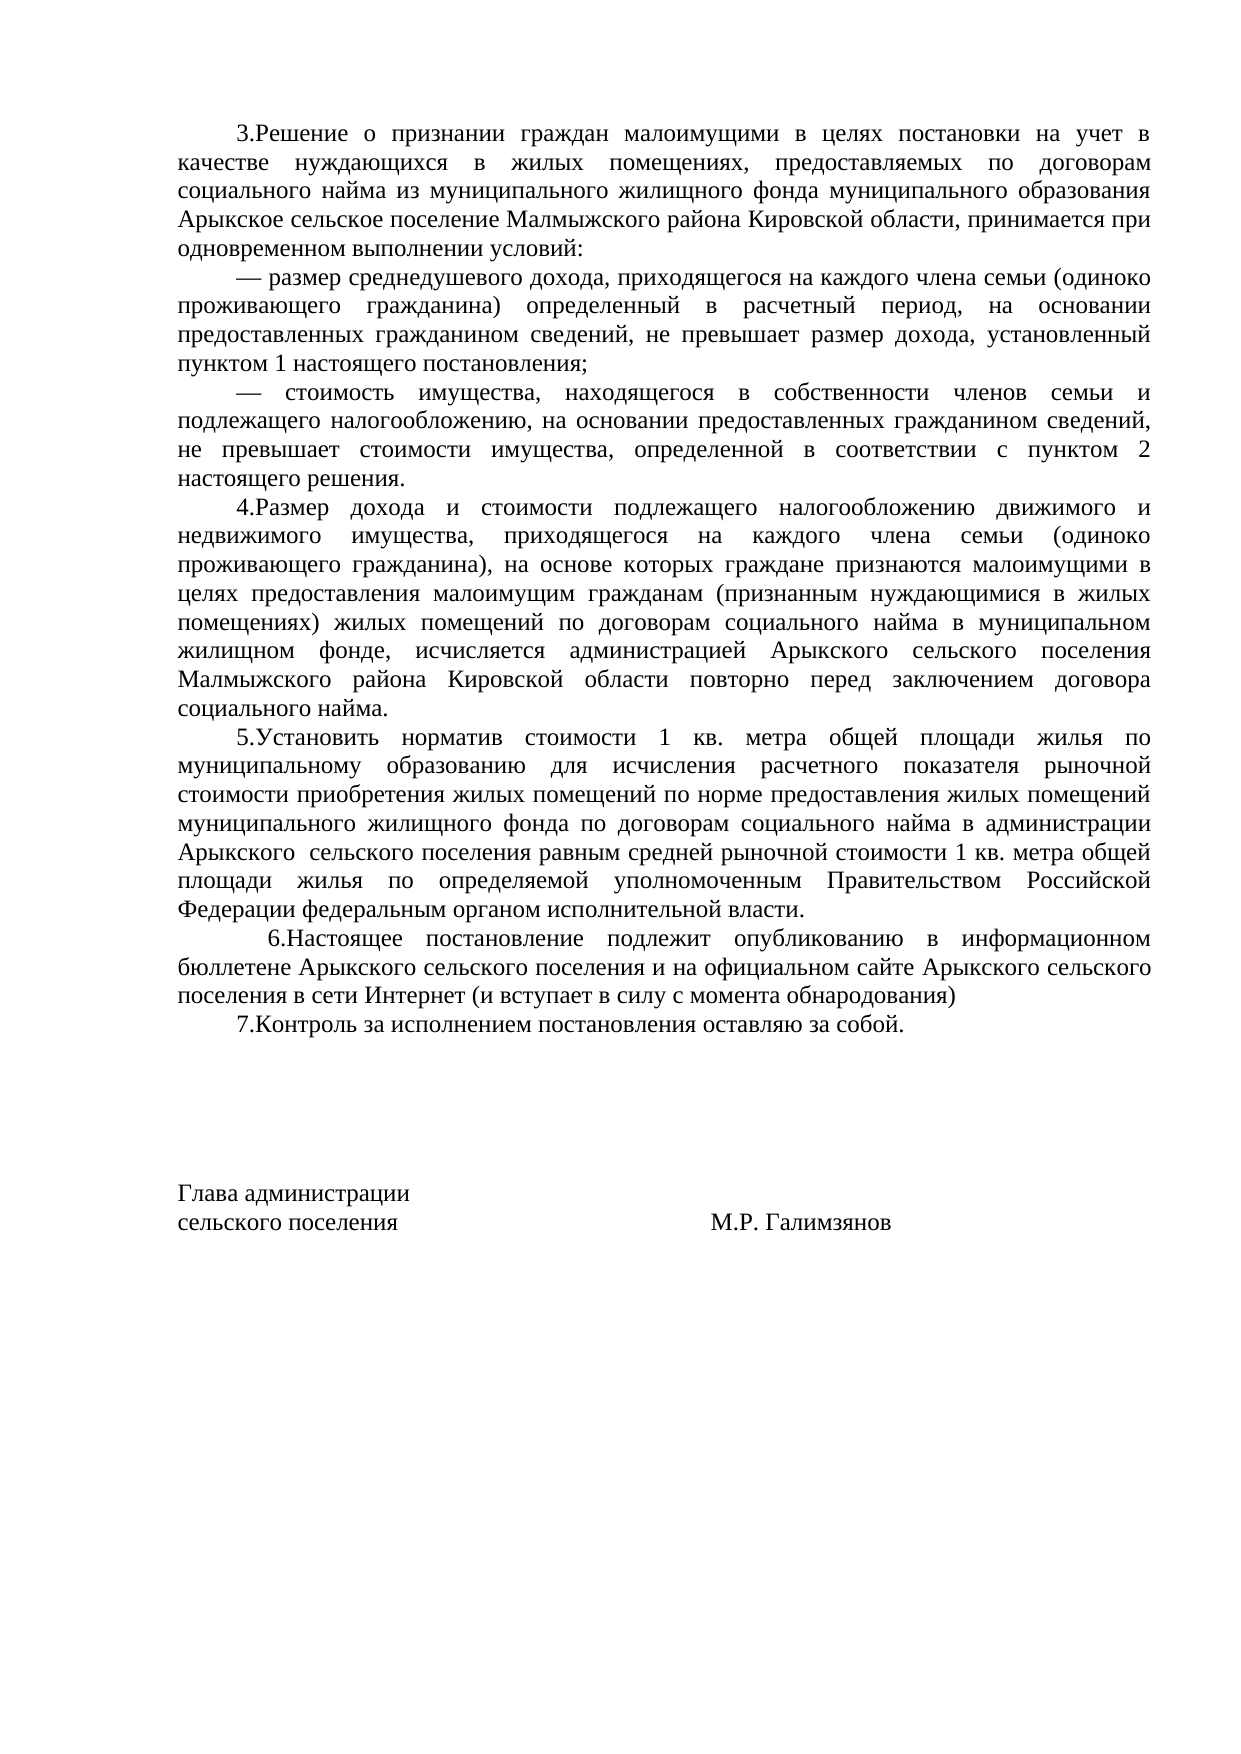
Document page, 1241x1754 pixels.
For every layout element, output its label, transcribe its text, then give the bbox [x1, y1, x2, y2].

text — размер среднедушевого дохода, приходящегося на каждого члена семьи (одиноко проживающего гражданина) определенный в расчетный период, на основании предоставленных гражданином сведений, не превышает размер дохода, установленный пунктом 1 настоящего постановления; [177, 262, 1152, 377]
text 3.Решение о признании граждан малоимущими в целях постановки на учет в качестве нуждающихся в жилых помещениях, предоставляемых по договорам социального найма из муниципального жилищного фонда муниципального образования Арыкское сельское поселение Малмыжского района Кировской области, принимается при одновременном выполнении условий: [177, 118, 1152, 262]
text 4.Размер дохода и стоимости подлежащего налогообложению движимого и недвижимого имущества, приходящегося на каждого члена семьи (одиноко проживающего гражданина), на основе которых граждане признаются малоимущими в целях предоставления малоимущим гражданам (признанным нуждающимися в жилых помещениях) жилых помещений по договорам социального найма в муниципальном жилищном фонде, исчисляется администрацией Арыкского сельского поселения Малмыжского района Кировской области повторно перед заключением договора социального найма. [177, 492, 1152, 722]
text 6.Настоящее постановление подлежит опубликованию в информационном бюллетене Арыкского сельского поселения и на официальном сайте Арыкского сельского поселения в сети Интернет (и вступает в силу с момента обнародования) [177, 923, 1152, 1009]
text 7.Контроль за исполнением постановления оставляю за собой. [177, 1009, 1152, 1038]
text — стоимость имущества, находящегося в собственности членов семьи и подлежащего налогообложению, на основании предоставленных гражданином сведений, не превышает стоимости имущества, определенной в соответствии с пунктом 2 настоящего решения. [177, 377, 1152, 492]
text Глава администрации [177, 1178, 1152, 1207]
text 5.Установить норматив стоимости 1 кв. метра общей площади жилья по муниципальному образованию для исчисления расчетного показателя рыночной стоимости приобретения жилых помещений по норме предоставления жилых помещений муниципального жилищного фонда по договорам социального найма в администрации Арыкского сельского поселения равным средней рыночной стоимости 1 кв. метра общей площади жилья по определяемой уполномоченным Правительством Российской Федерации федеральным органом исполнительной власти. [177, 722, 1152, 923]
text сельского поселения М.Р. Галимзянов [177, 1207, 1152, 1236]
